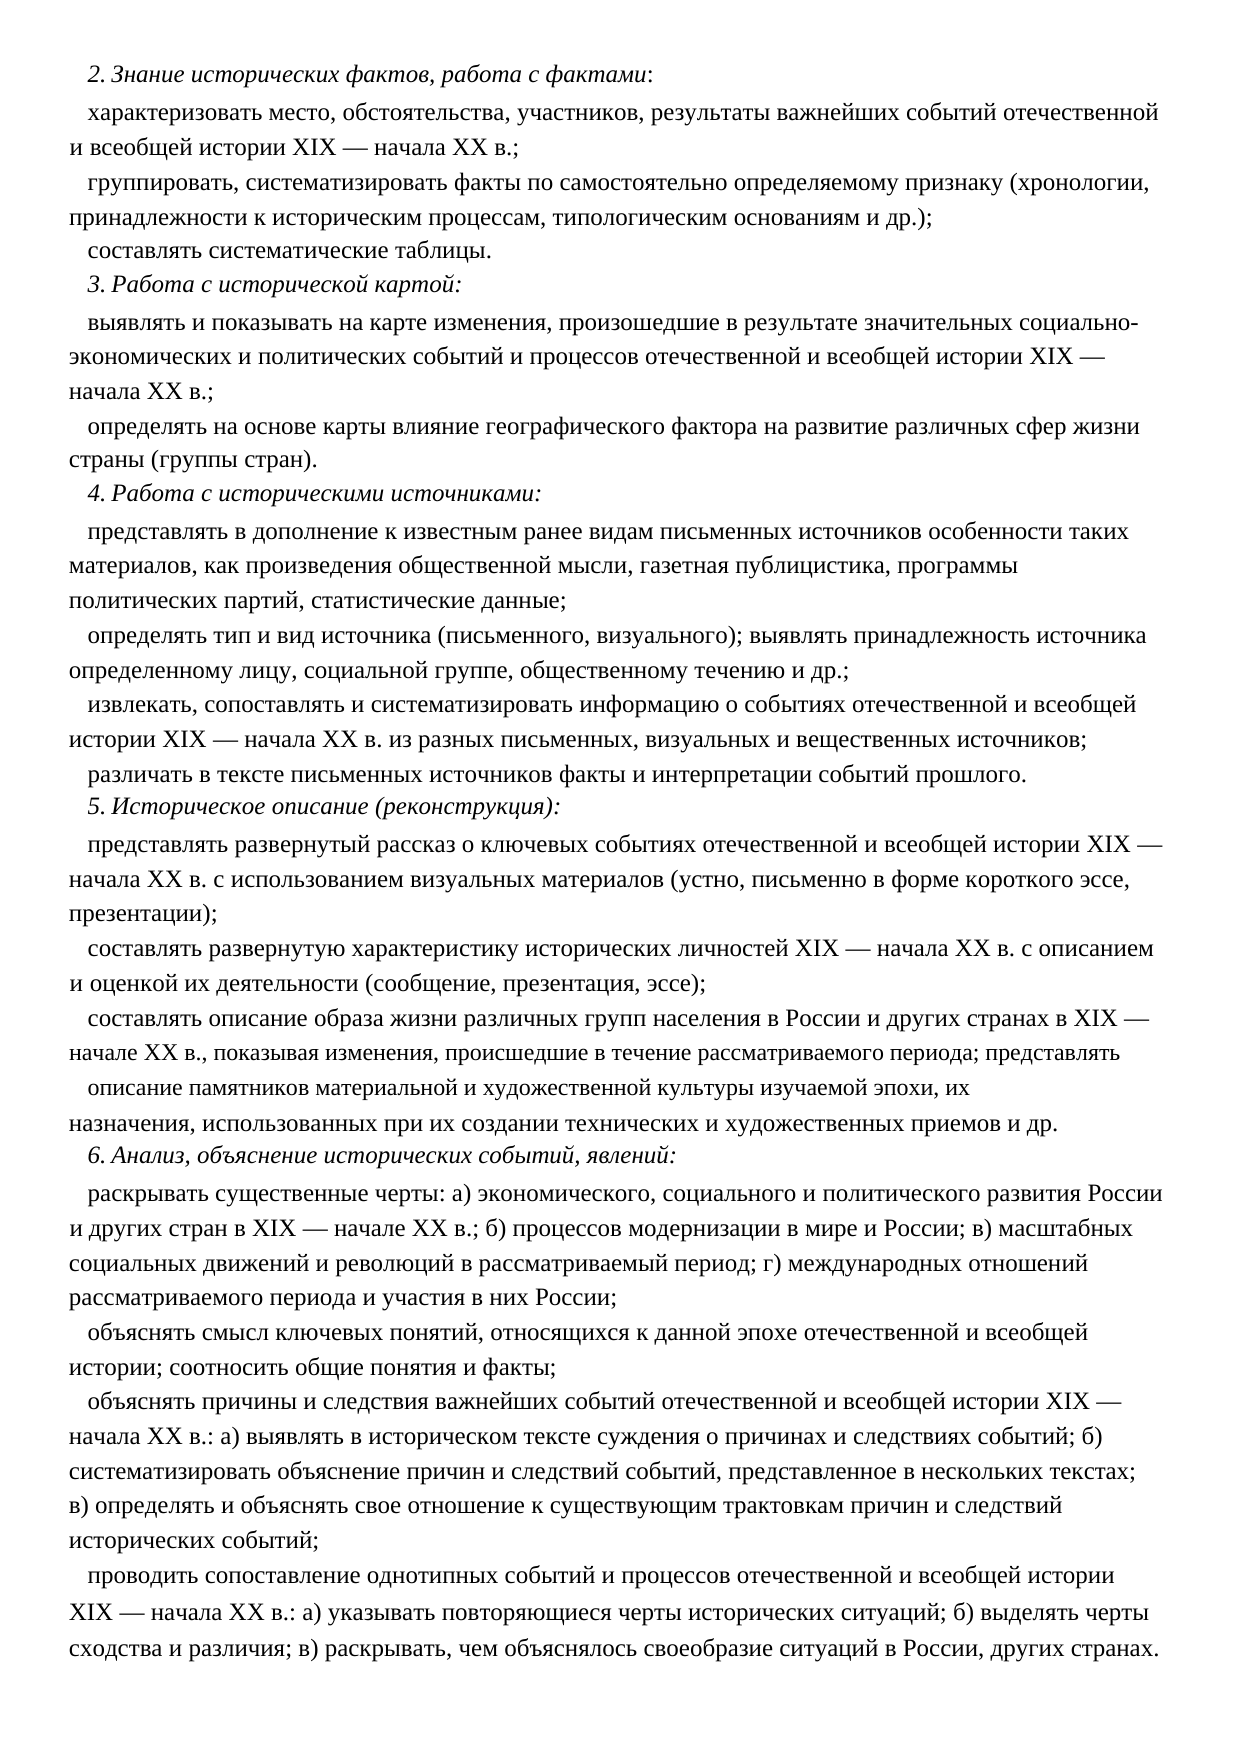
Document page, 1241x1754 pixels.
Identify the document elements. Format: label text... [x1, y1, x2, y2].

text группировать, систематизировать факты по самостоятельно определяемому признаку (хронологии, [87, 167, 1165, 196]
text составлять развернутую характеристику исторических личностей XIX — начала XX в. с описанием [87, 933, 1165, 962]
text проводить сопоставление однотипных событий и процессов отечественной и всеобщей истории XIX — начала XX в.: а) указывать повторяющиеся черты исторических ситуаций; б) выделять черты сходства и различия; в) раскрывать, чем объяснялось своеобразие ситуаций в России, других странах. [69, 1560, 1161, 1662]
text 4. Работа с историческими источниками: [87, 478, 1165, 507]
text представлять развернутый рассказ о ключевых событиях отечественной и всеобщей истории XIX — начала XX в. с использованием визуальных материалов (устно, письменно в форме короткого эссе, презентации); [69, 829, 1163, 927]
text начале XX в., показывая изменения, происшедшие в течение рассматриваемого периода; представлять описание памятников материальной и художественной культуры изучаемой эпохи, их [69, 1038, 1157, 1101]
text 3. Работа с исторической картой: [87, 269, 1165, 298]
text извлекать, сопоставлять и систематизировать информацию о событиях отечественной и всеобщей истории XIX — начала XX в. из разных письменных, визуальных и вещественных источников; [69, 689, 1138, 753]
text 2. Знание исторических фактов, работа с фактами: [87, 59, 1165, 88]
text 6. Анализ, объяснение исторических событий, явлений: [87, 1140, 1165, 1169]
text выявлять и показывать на карте изменения, произошедшие в результате значительных социально-экономических и политических событий и процессов отечественной и всеобщей истории XIX — начала XX в.; [69, 307, 1140, 405]
text объяснять причины и следствия важнейших событий отечественной и всеобщей истории XIX — начала XX в.: а) выявлять в историческом тексте суждения о причинах и следствиях событий; б) систематизировать объяснение причин и следствий событий, представленное в нескольких текстах; в) определять и объяснять свое отношение к существующим трактовкам причин и следствий исторических событий; [69, 1386, 1138, 1554]
list других стран в XIX — начале XX в.; б) процессов модернизации в мире и России; в) масштабных социальных движений и революций в рассматриваемый период; г) международных отношений рассматриваемого периода и участия в них России; [69, 1213, 1134, 1311]
text различать в тексте письменных источников факты и интерпретации событий прошлого. [87, 759, 1165, 788]
text раскрывать существенные черты: а) экономического, социального и политического развития России [87, 1178, 1165, 1207]
text характеризовать место, обстоятельства, участников, результаты важнейших событий отечественной [87, 97, 1165, 126]
text определять тип и вид источника (письменного, визуального); выявлять принадлежность источника определенному лицу, социальной группе, общественному течению и др.; [69, 620, 1148, 683]
text определять на основе карты влияние географического фактора на развитие различных сфер жизни страны (группы стран). [69, 411, 1142, 473]
list всеобщей истории XIX — начала XX в.; [69, 132, 1165, 161]
text составлять описание образа жизни различных групп населения в России и других странах в XIX — [87, 1003, 1165, 1032]
text принадлежности к историческим процессам, типологическим основаниям и др.); составлять систематические таблицы. [69, 202, 934, 264]
text объяснять смысл ключевых понятий, относящихся к данной эпохе отечественной и всеобщей истории; соотносить общие понятия и факты; [69, 1317, 1090, 1380]
text 5. Историческое описание (реконструкция): [87, 791, 1165, 821]
text назначения, использованных при их создании технических и художественных приемов и др. [69, 1108, 1165, 1137]
list оценкой их деятельности (сообщение, презентация, эссе); [69, 968, 1165, 997]
text представлять в дополнение к известным ранее видам письменных источников особенности таких материалов, как произведения общественной мысли, газетная публицистика, программы политических партий, статистические данные; [69, 516, 1130, 614]
